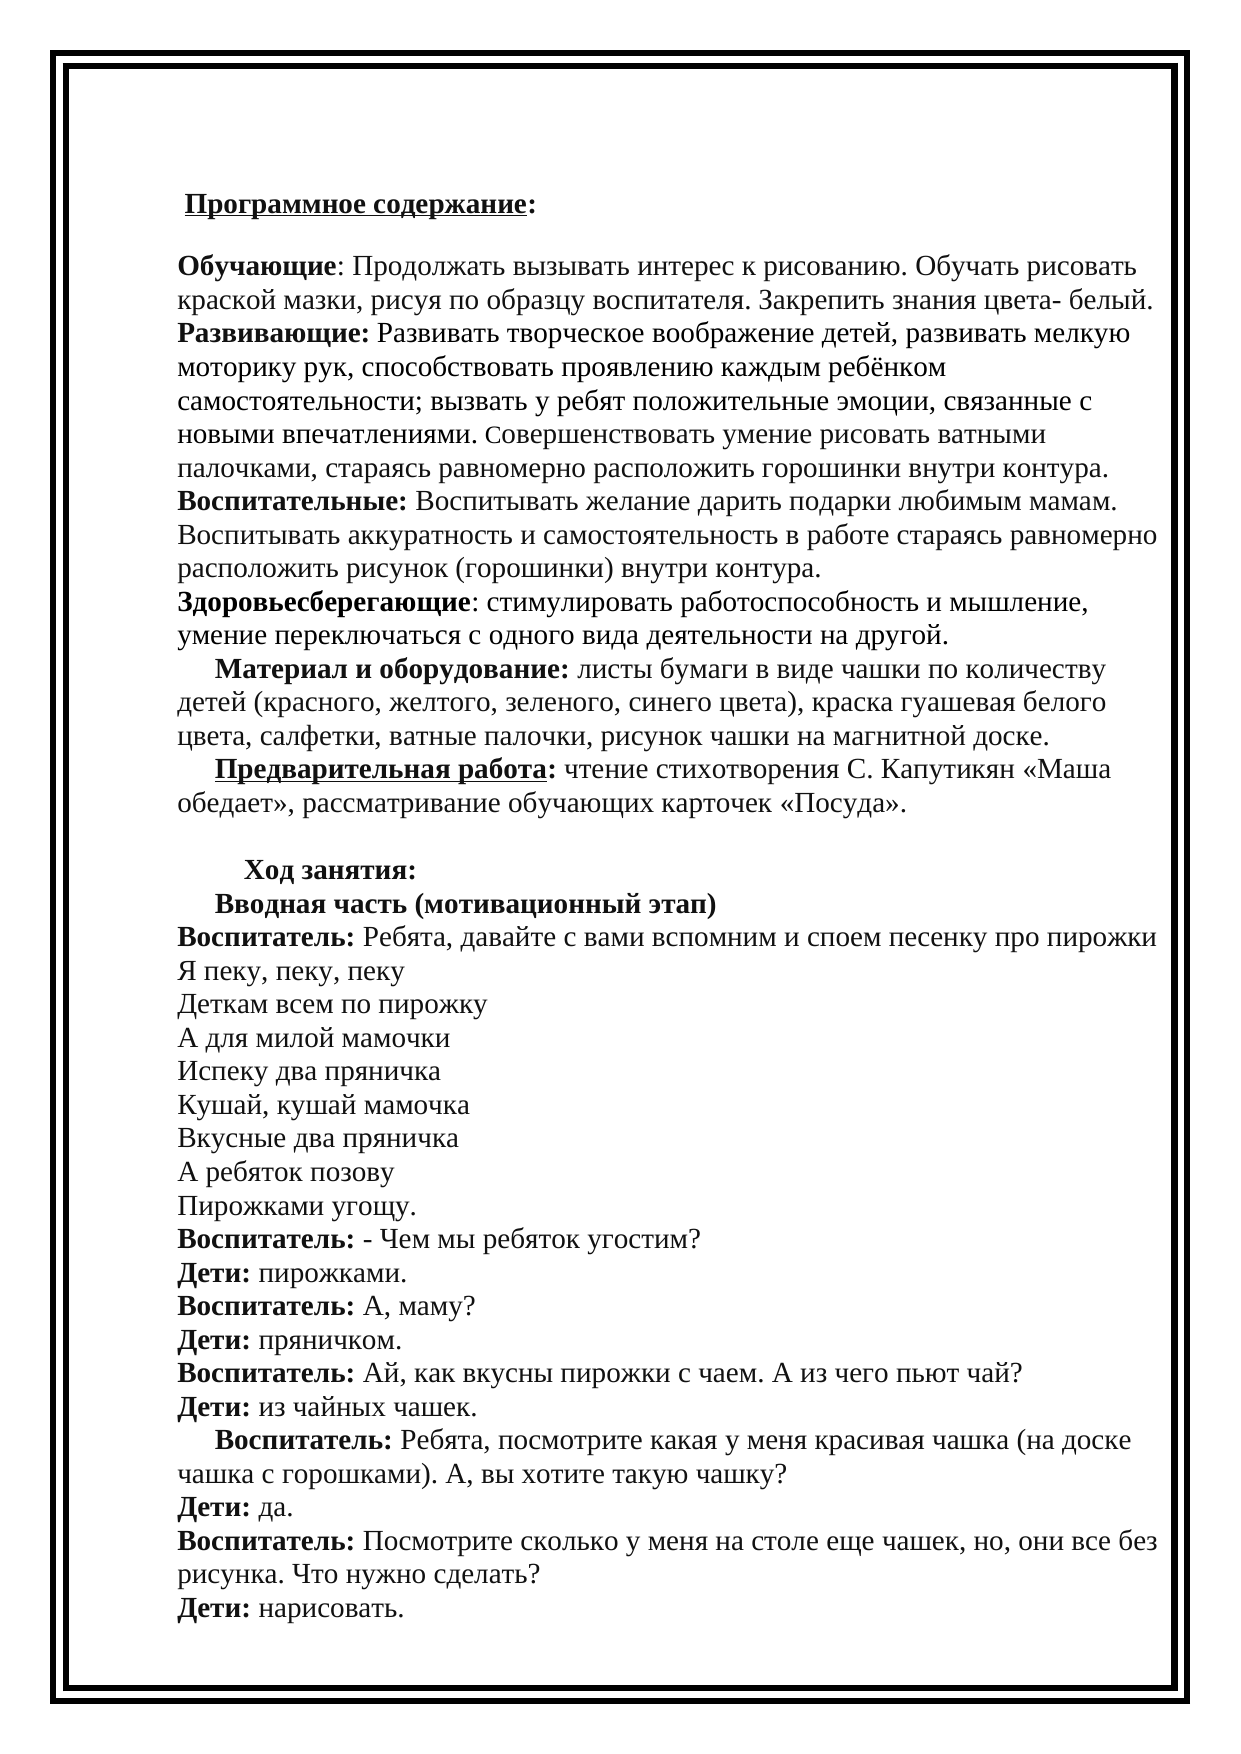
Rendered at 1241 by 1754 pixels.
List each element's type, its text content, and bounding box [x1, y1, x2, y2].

text Дети: пирожками. [177, 1255, 1167, 1288]
text Предварительная работа: чтение стихотворения С. Капутикян «Маша обедает», рассматривание обучающих карточек «Посуда». [177, 752, 1167, 819]
text Воспитатель: А, маму? [177, 1288, 1167, 1322]
text Материал и оборудование: листы бумаги в виде чашки по количеству детей (красного, желтого, зеленого, синего цвета), краска гуашевая белого цвета, салфетки, ватные палочки, рисунок чашки на магнитной доске. [177, 651, 1167, 752]
text Вводная часть (мотивационный этап) Воспитатель: Ребята, давайте с вами вспомним и споем песенку про пирожки Я пеку, пеку, пеку Деткам всем по пирожку А для милой мамочки Испеку два пряничка Кушай, кушай мамочка Вкусные два пряничка А ребяток позову Пирожками угощу. Воспитатель: - Чем мы ребяток угостим? [177, 886, 1167, 1255]
text Воспитатель: Ай, как вкусны пирожки с чаем. А из чего пьют чай? [177, 1355, 1167, 1389]
text Воспитатель: Посмотрите сколько у меня на столе еще чашек, но, они все без рисунка. Что нужно сделать? Дети: нарисовать. [177, 1523, 1167, 1624]
text Дети: из чайных чашек. [177, 1389, 1167, 1422]
text Дети: да. [177, 1489, 1167, 1523]
text Дети: пряничком. [177, 1322, 1167, 1355]
text Воспитатель: Ребята, посмотрите какая у меня красивая чашка (на доске чашка с горошками). А, вы хотите такую чашку? [177, 1422, 1167, 1489]
text Обучающие: Продолжать вызывать интерес к рисованию. Обучать рисовать краской мазки, рисуя по образцу воспитателя. Закрепить знания цвета- белый. Развивающие: Развивать творческое воображение детей, развивать мелкую моторику рук, способствовать проявлению каждым ребёнком самостоятельности; вызвать у ребят положительные эмоции, связанные с новыми впечатлениями. Совершенствовать умение рисовать ватными палочками, стараясь равномерно расположить горошинки внутри контура. Воспитательные: Воспитывать желание дарить подарки любимым мамам. Воспитывать аккуратность и самостоятельность в работе стараясь равномерно расположить рисунок (горошинки) внутри контура. Здоровьесберегающие: стимулировать работоспособность и мышление, умение переключаться с одного вида деятельности на другой. [177, 248, 1167, 651]
text Программное содержание: [177, 186, 1167, 219]
text Ход занятия: [177, 852, 1167, 886]
